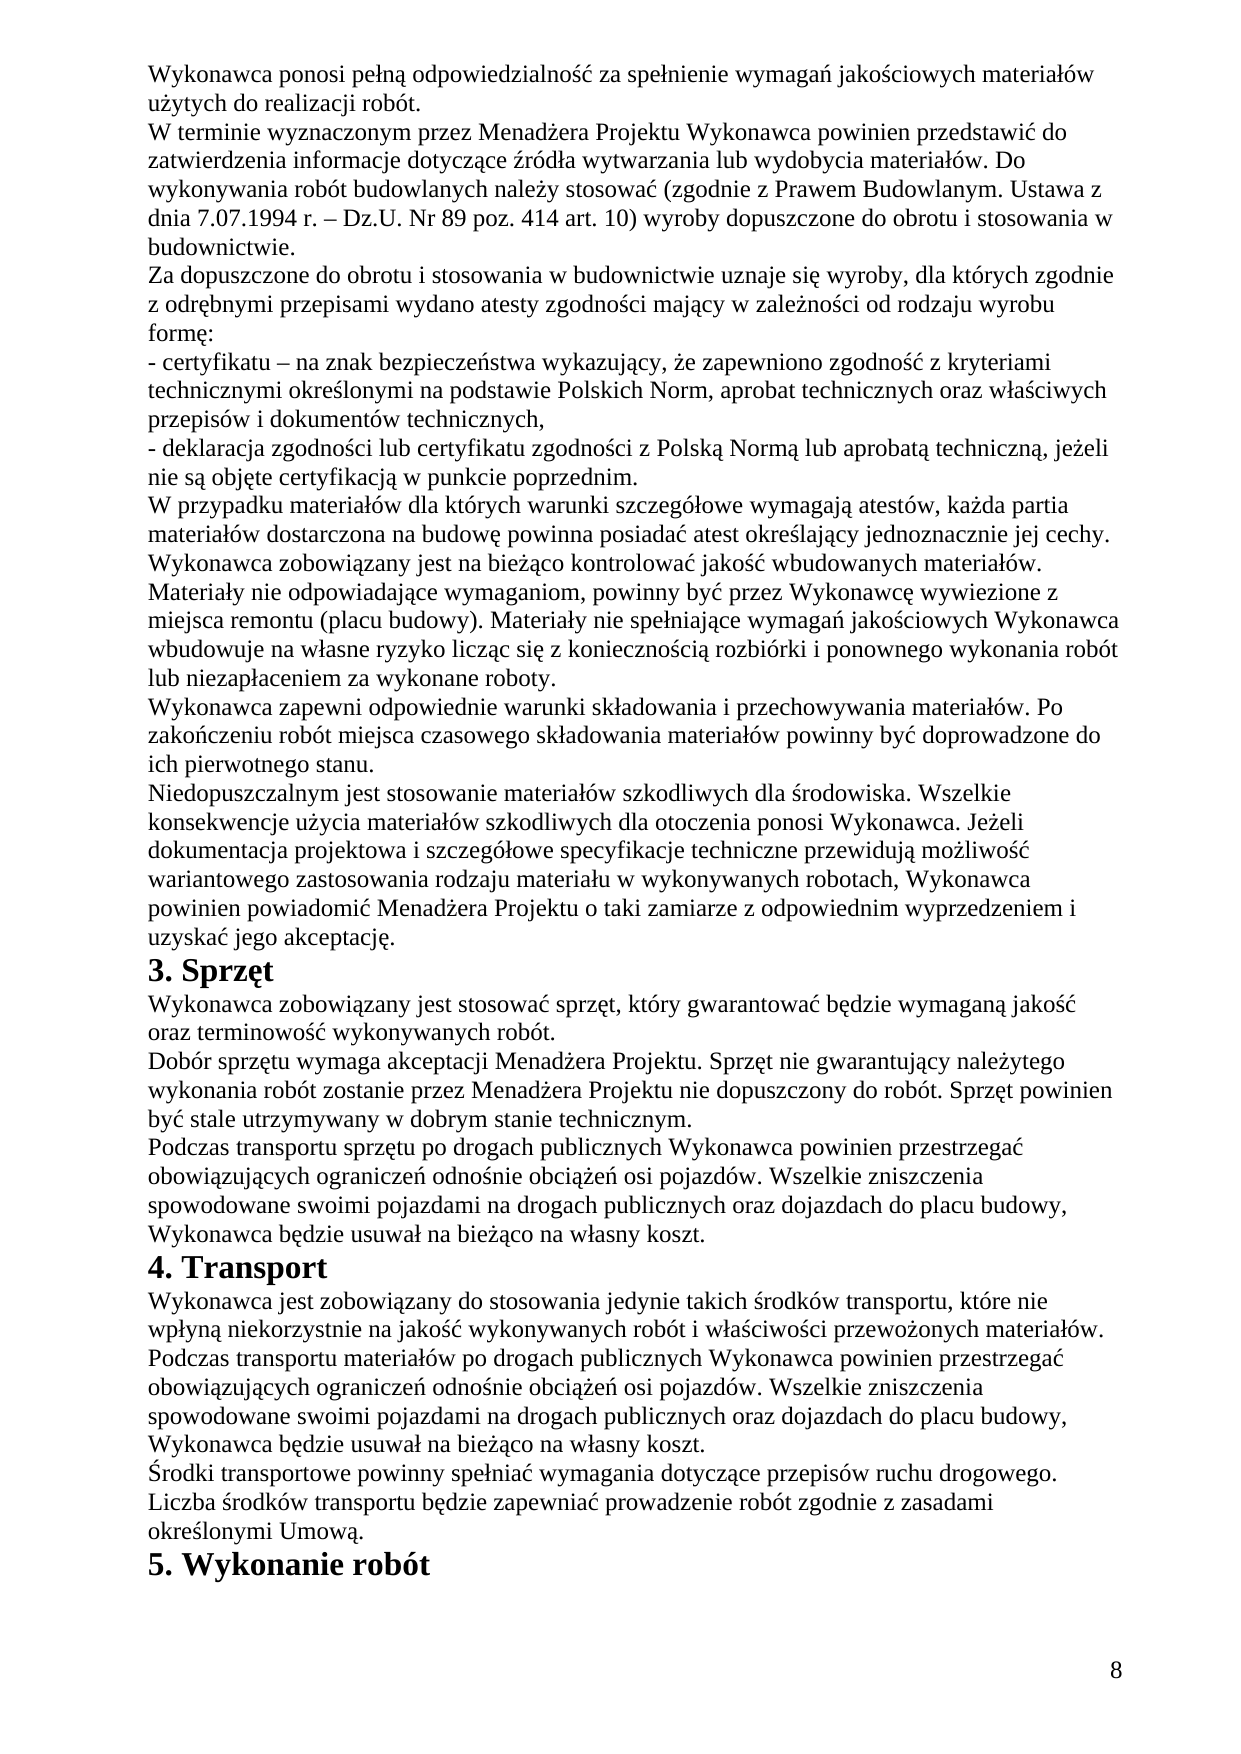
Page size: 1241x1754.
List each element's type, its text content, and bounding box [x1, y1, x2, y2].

text Wykonawca jest zobowiązany do stosowania jedynie takich środków transportu, które nie wpłyną niekorzystnie na jakość wykonywanych robót i właściwości przewożonych materiałów. Podczas transportu materiałów po drogach publicznych Wykonawca powinien przestrzegać obowiązujących ograniczeń odnośnie obciążeń osi pojazdów. Wszelkie zniszczenia spowodowane swoimi pojazdami na drogach publicznych oraz dojazdach do placu budowy, Wykonawca będzie usuwał na bieżąco na własny koszt. [148, 1286, 1122, 1458]
text powinien powiadomić Menadżera Projektu o taki zamiarze z odpowiednim wyprzedzeniem i uzyskać jego akceptację. [148, 893, 1122, 950]
text W terminie wyznaczonym przez Menadżera Projektu Wykonawca powinien przedstawić do zatwierdzenia informacje dotyczące źródła wytwarzania lub wydobycia materiałów. Do wykonywania robót budowlanych należy stosować (zgodnie z Prawem Budowlanym. Ustawa z dnia 7.07.1994 r. – Dz.U. Nr 89 poz. 414 art. 10) wyroby dopuszczone do obrotu i stosowania w budownictwie. [148, 117, 1122, 260]
text Wykonawca ponosi pełną odpowiedzialność za spełnienie wymagań jakościowych materiałów użytych do realizacji robót. [148, 59, 1122, 117]
text 5. Wykonanie robót [148, 1544, 1122, 1583]
text 3. Sprzęt [148, 950, 1122, 989]
text - deklaracja zgodności lub certyfikatu zgodności z Polską Normą lub aprobatą techniczną, jeżeli nie są objęte certyfikacją w punkcie poprzednim. [148, 433, 1122, 490]
text Wykonawca zapewni odpowiednie warunki składowania i przechowywania materiałów. Po zakończeniu robót miejsca czasowego składowania materiałów powinny być doprowadzone do ich pierwotnego stanu. [148, 692, 1122, 778]
text Podczas transportu sprzętu po drogach publicznych Wykonawca powinien przestrzegać obowiązujących ograniczeń odnośnie obciążeń osi pojazdów. Wszelkie zniszczenia spowodowane swoimi pojazdami na drogach publicznych oraz dojazdach do placu budowy, [148, 1132, 1122, 1219]
text Niedopuszczalnym jest stosowanie materiałów szkodliwych dla środowiska. Wszelkie konsekwencje użycia materiałów szkodliwych dla otoczenia ponosi Wykonawca. Jeżeli dokumentacja projektowa i szczegółowe specyfikacje techniczne przewidują możliwość wariantowego zastosowania rodzaju materiału w wykonywanych robotach, Wykonawca [148, 778, 1122, 893]
text W przypadku materiałów dla których warunki szczegółowe wymagają atestów, każda partia materiałów dostarczona na budowę powinna posiadać atest określający jednoznacznie jej cechy. Wykonawca zobowiązany jest na bieżąco kontrolować jakość wbudowanych materiałów. Materiały nie odpowiadające wymaganiom, powinny być przez Wykonawcę wywiezione z miejsca remontu (placu budowy). Materiały nie spełniające wymagań jakościowych Wykonawca wbudowuje na własne ryzyko licząc się z koniecznością rozbiórki i ponownego wykonania robót lub niezapłaceniem za wykonane roboty. [148, 490, 1122, 692]
text Środki transportowe powinny spełniać wymagania dotyczące przepisów ruchu drogowego. Liczba środków transportu będzie zapewniać prowadzenie robót zgodnie z zasadami określonymi Umową. [148, 1458, 1122, 1544]
text Wykonawca zobowiązany jest stosować sprzęt, który gwarantować będzie wymaganą jakość oraz terminowość wykonywanych robót. [148, 989, 1122, 1046]
text - certyfikatu – na znak bezpieczeństwa wykazujący, że zapewniono zgodność z kryteriami technicznymi określonymi na podstawie Polskich Norm, aprobat technicznych oraz właściwych przepisów i dokumentów technicznych, [148, 347, 1122, 433]
text Dobór sprzętu wymaga akceptacji Menadżera Projektu. Sprzęt nie gwarantujący należytego wykonania robót zostanie przez Menadżera Projektu nie dopuszczony do robót. Sprzęt powinien być stale utrzymywany w dobrym stanie technicznym. [148, 1046, 1122, 1132]
text Wykonawca będzie usuwał na bieżąco na własny koszt. [148, 1219, 1122, 1247]
text 4. Transport [148, 1247, 1122, 1286]
text Za dopuszczone do obrotu i stosowania w budownictwie uznaje się wyroby, dla których zgodnie z odrębnymi przepisami wydano atesty zgodności mający w zależności od rodzaju wyrobu formę: [148, 260, 1122, 347]
